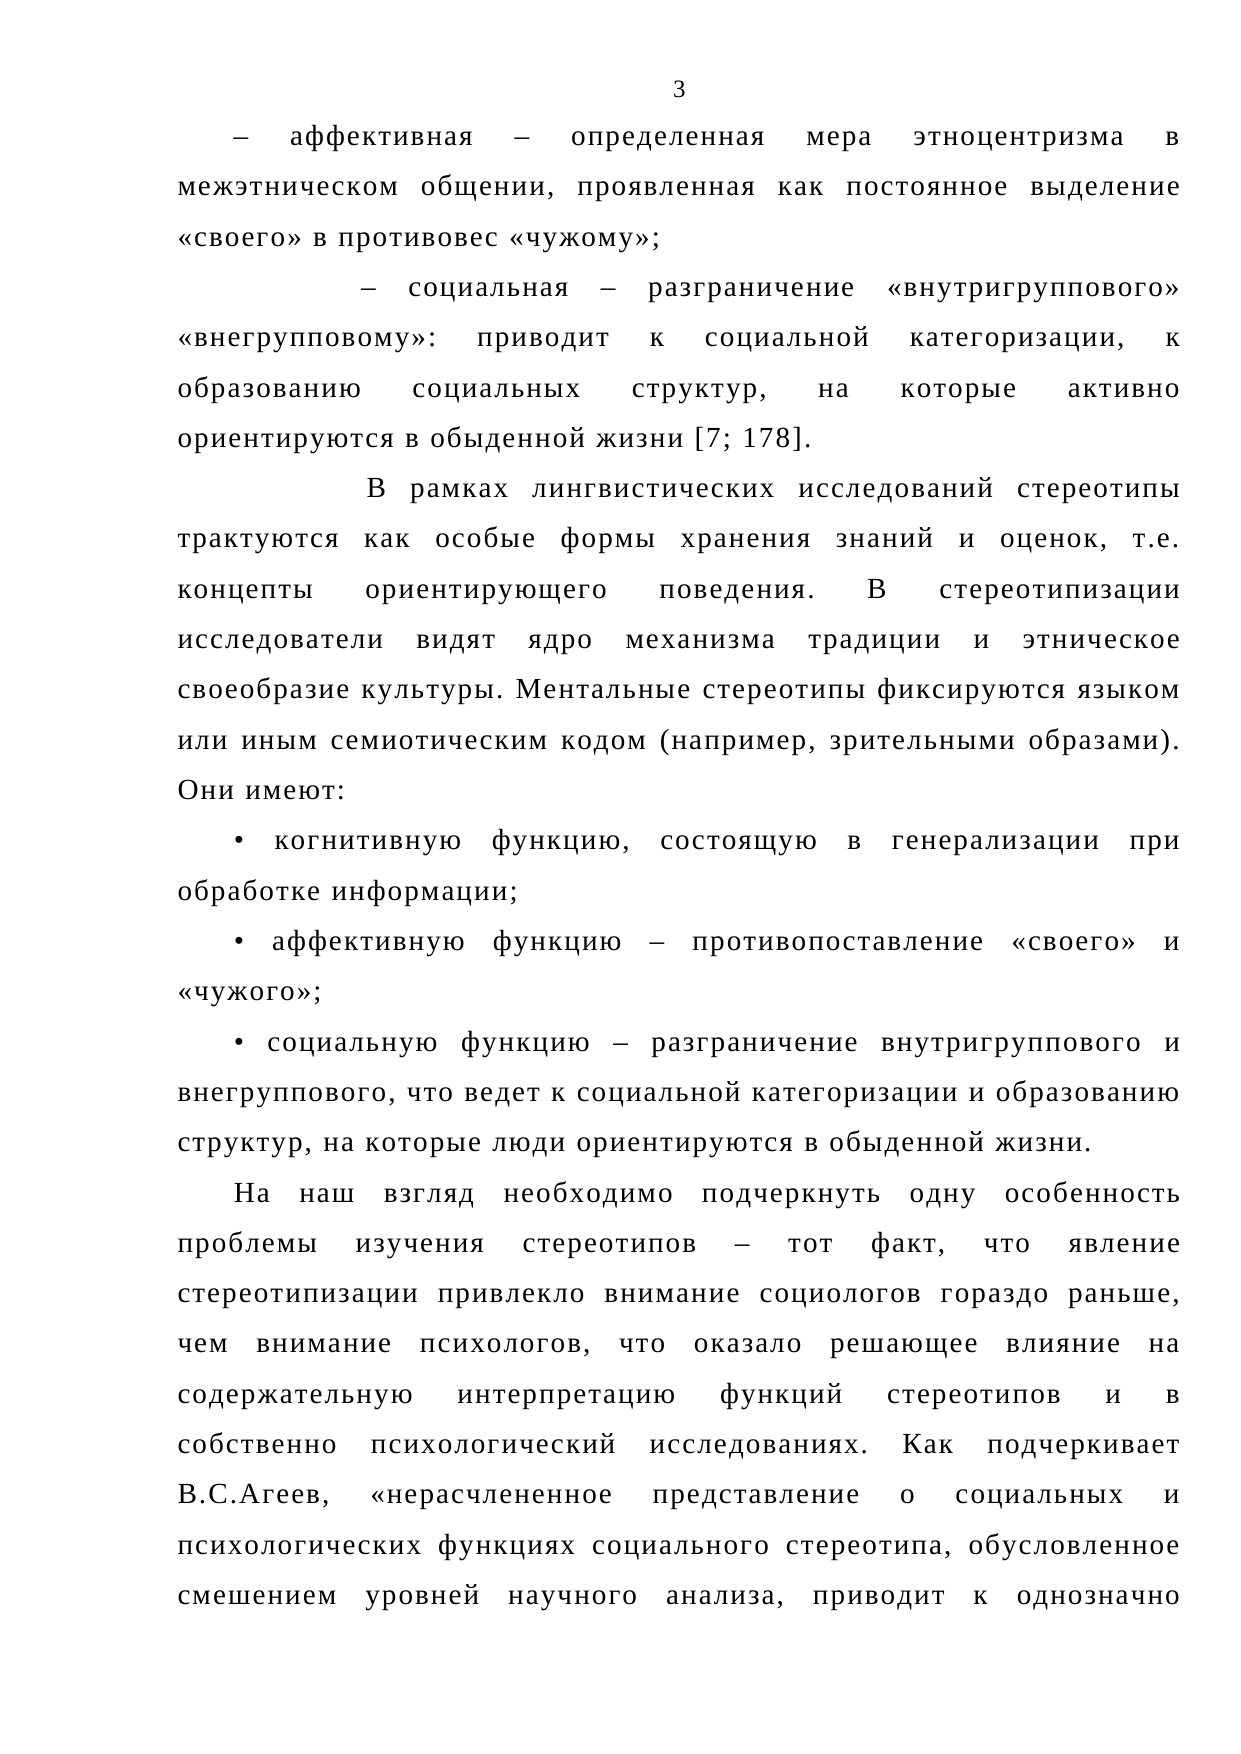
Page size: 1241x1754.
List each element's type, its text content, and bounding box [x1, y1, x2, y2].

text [177, 1175, 1181, 1611]
text • социальную функцию – разграничение внутригруппового и внегруппового, что ведет к социальной категоризации и образованию структур, на которые люди ориентируются в обыденной жизни. [177, 1024, 1181, 1158]
text В рамках лингвистических исследований стереотипы трактуются как особые формы хранения знаний и оценок, т.е. концепты ориентирующего поведения. В стереотипизации исследователи видят ядро механизма традиции и этническое своеобразие культуры. Ментальные стереотипы фиксируются языком или иным семиотическим кодом (например, зрительными образами). Они имеют: [177, 470, 1181, 806]
text – социальная – разграничение «внутригруппового» «внегрупповому»: приводит к социальной категоризации, к образованию социальных структур, на которые активно ориентируются в обыденной жизни [7; 178]. [177, 269, 1181, 453]
text • когнитивную функцию, состоящую в генерализации при обработке информации; [177, 822, 1181, 906]
text – аффективная – определенная мера этноцентризма в межэтническом общении, проявленная как постоянное выделение «своего» в противовес «чужому»; [177, 118, 1181, 252]
text • аффективную функцию – противопоставление «своего» и «чужого»; [177, 923, 1181, 1007]
